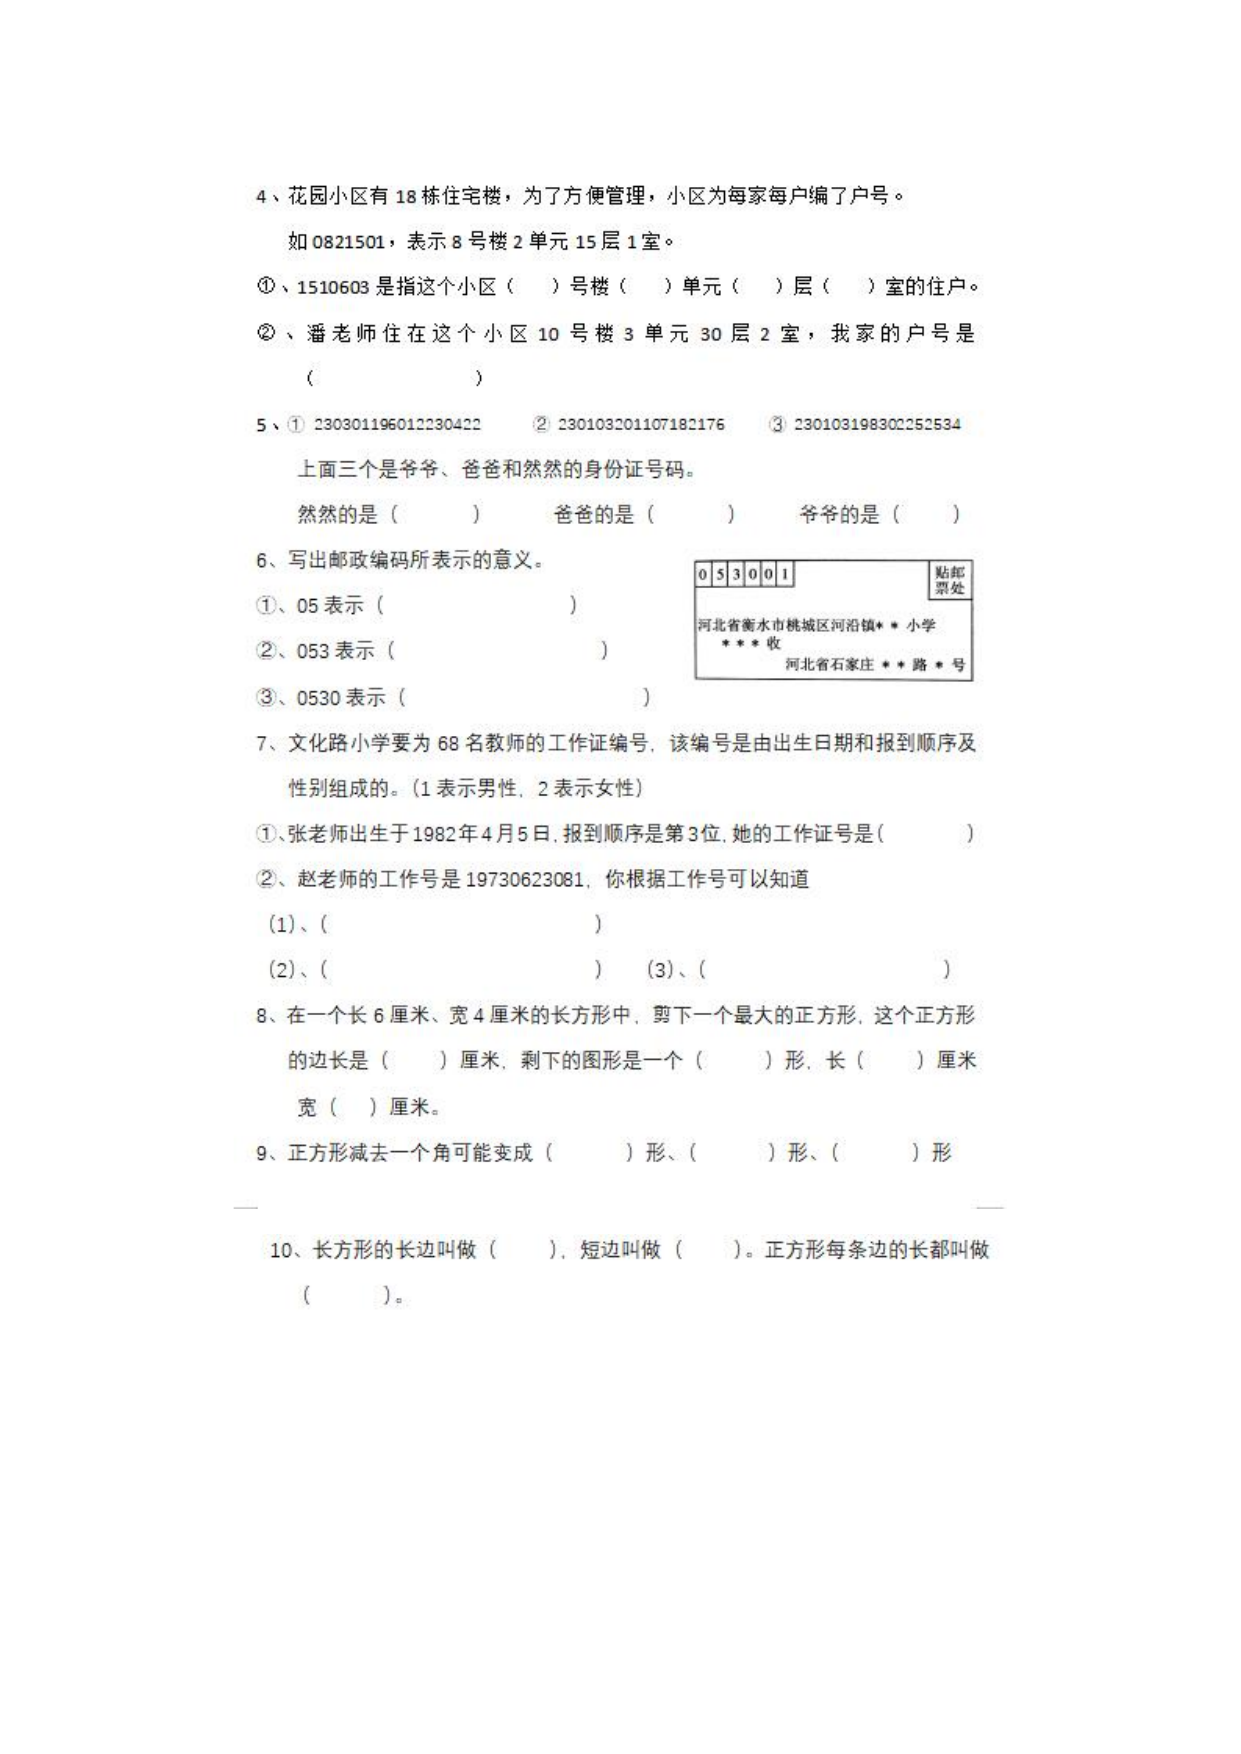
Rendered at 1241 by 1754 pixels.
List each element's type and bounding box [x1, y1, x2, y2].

picture [233, 162, 1007, 1209]
picture [236, 1234, 1004, 1401]
